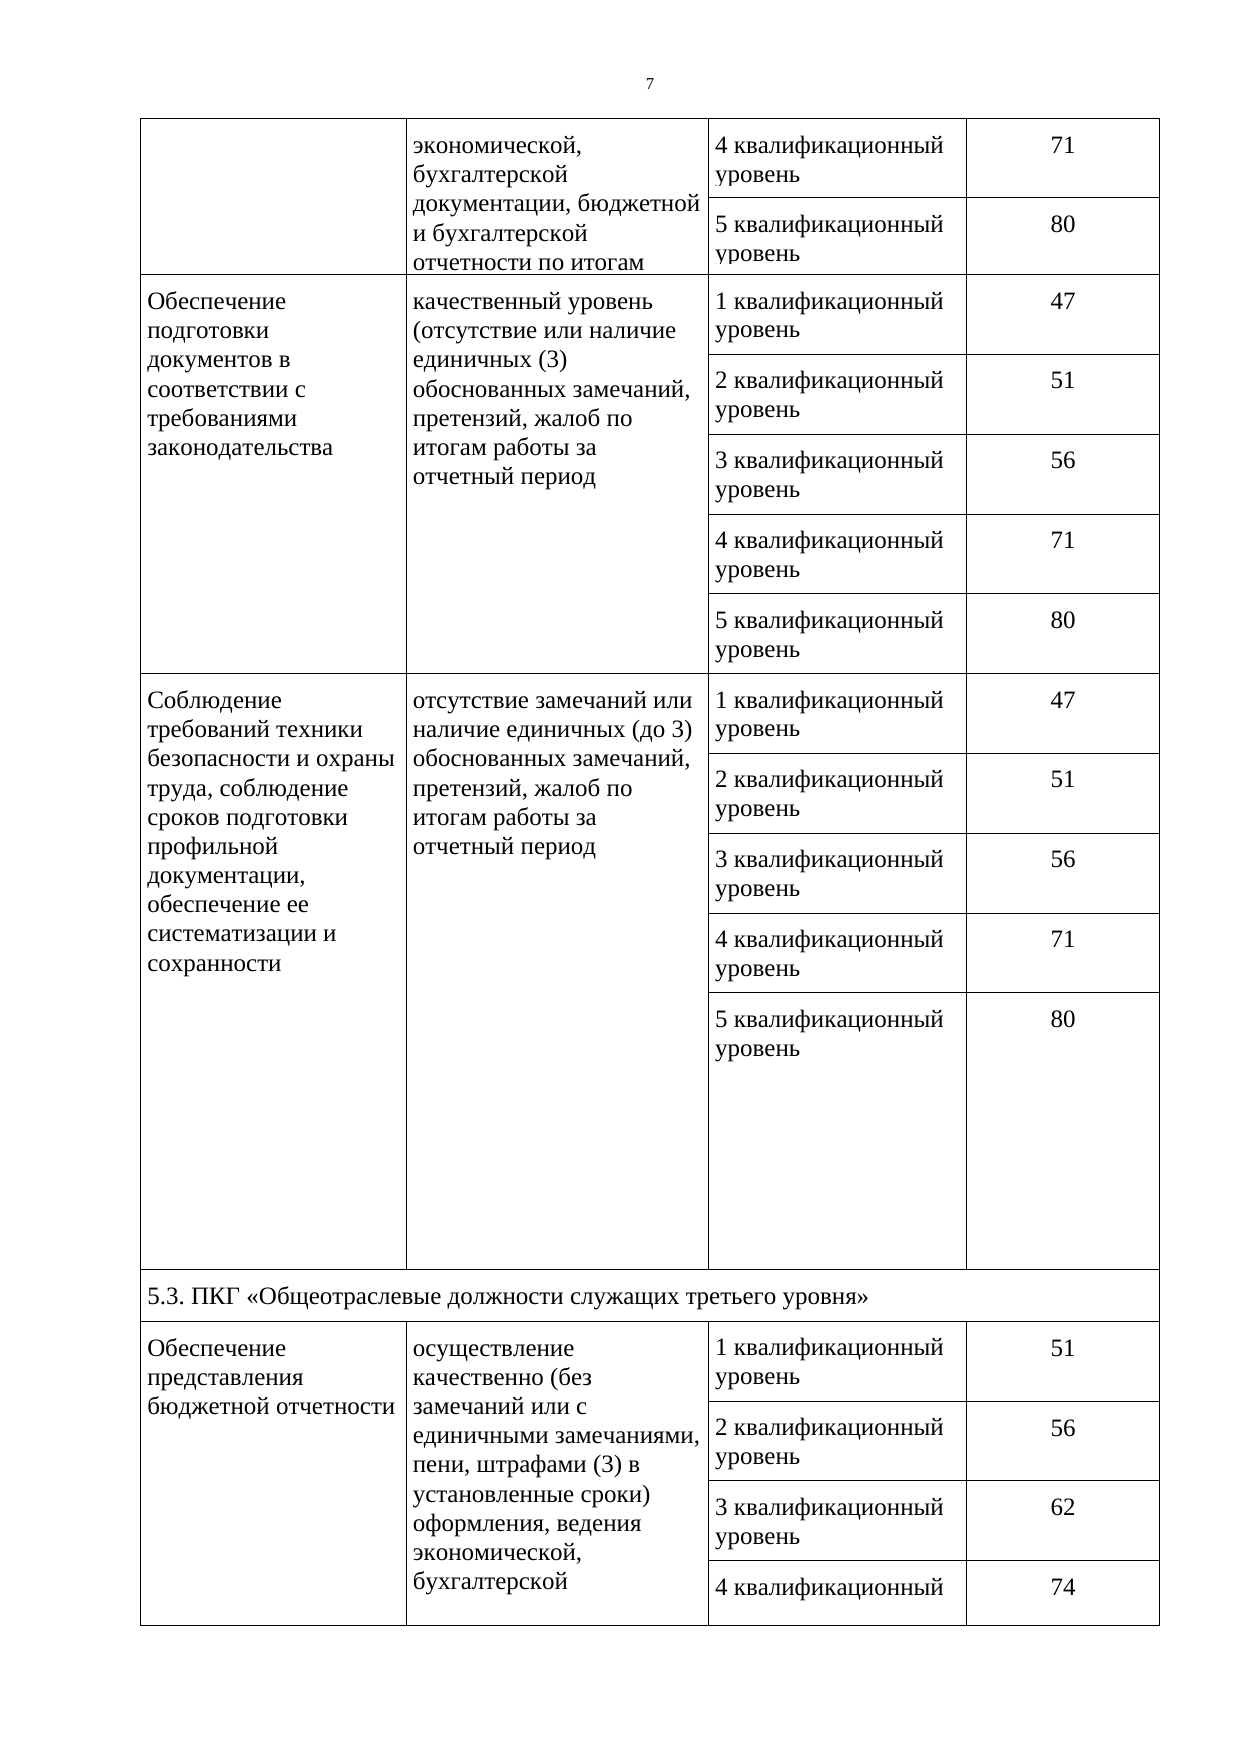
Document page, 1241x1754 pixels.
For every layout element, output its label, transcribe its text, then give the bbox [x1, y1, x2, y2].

table_cell 80 [967, 594, 1159, 673]
table_cell 1 квалификационный уровень [709, 674, 966, 753]
table_cell качественный уровень (отсутствие или наличие единичных (3) обоснованных замечаний, претензий, жалоб по итогам работы за отчетный период [407, 275, 708, 673]
table_cell 1 квалификационный уровень [709, 1322, 966, 1401]
table_cell 5 квалификационный уровень [709, 198, 966, 274]
table_cell 62 [967, 1481, 1159, 1560]
table_cell 5 квалификационный уровень [709, 993, 966, 1269]
table_cell 4 квалификационный уровень [709, 515, 966, 593]
table_cell 2 квалификационный уровень [709, 355, 966, 434]
table_cell 56 [967, 435, 1159, 513]
table_cell Соблюдение требований техники безопасности и охраны труда, соблюдение сроков подготовки профильной документации, обеспечение ее систематизации и сохранности [141, 674, 406, 1269]
table_cell осуществление качественно (без замечаний или с единичными замечаниями, пени, штрафами (3) в установленные сроки) оформления, ведения экономической, бухгалтерской документации, бюджетной и бухгалтерской отчетности по итогам работы за отчетный период [407, 1322, 708, 1625]
table_cell 2 квалификационный уровень [709, 1402, 966, 1480]
table_cell 4 квалификационный уровень [709, 914, 966, 992]
table_cell Обеспечение представления бюджетной отчетности [141, 1322, 406, 1625]
table_cell 3 квалификационный уровень [709, 1481, 966, 1560]
table_cell 5 квалификационный уровень [709, 594, 966, 673]
table_cell 51 [967, 754, 1159, 833]
table_cell 47 [967, 674, 1159, 753]
table_cell 1 квалификационный уровень [709, 275, 966, 354]
table_cell 47 [967, 275, 1159, 354]
table_cell 4 квалификационный уровень [709, 1561, 966, 1625]
table_cell отсутствие замечаний или наличие единичных (до 3) обоснованных замечаний, претензий, жалоб по итогам работы за отчетный период [407, 674, 708, 1269]
table_cell 74 [967, 1561, 1159, 1625]
table_cell 3 квалификационный уровень [709, 834, 966, 912]
table_cell 71 [967, 914, 1159, 992]
table_cell 51 [967, 355, 1159, 434]
table_cell 5.3. ПКГ «Общеотраслевые должности служащих третьего уровня» [141, 1270, 1159, 1321]
table_cell 3 квалификационный уровень [709, 435, 966, 513]
table_cell 2 квалификационный уровень [709, 754, 966, 833]
table_cell 4 квалификационный уровень [709, 119, 966, 197]
table_cell 80 [967, 198, 1159, 274]
table_cell 56 [967, 834, 1159, 912]
table_cell 71 [967, 515, 1159, 593]
table_cell 80 [967, 993, 1159, 1269]
table_cell Обеспечение подготовки документов в соответствии с требованиями законодательства [141, 275, 406, 673]
table_cell 56 [967, 1402, 1159, 1480]
table_cell 71 [967, 119, 1159, 197]
table_cell 51 [967, 1322, 1159, 1401]
